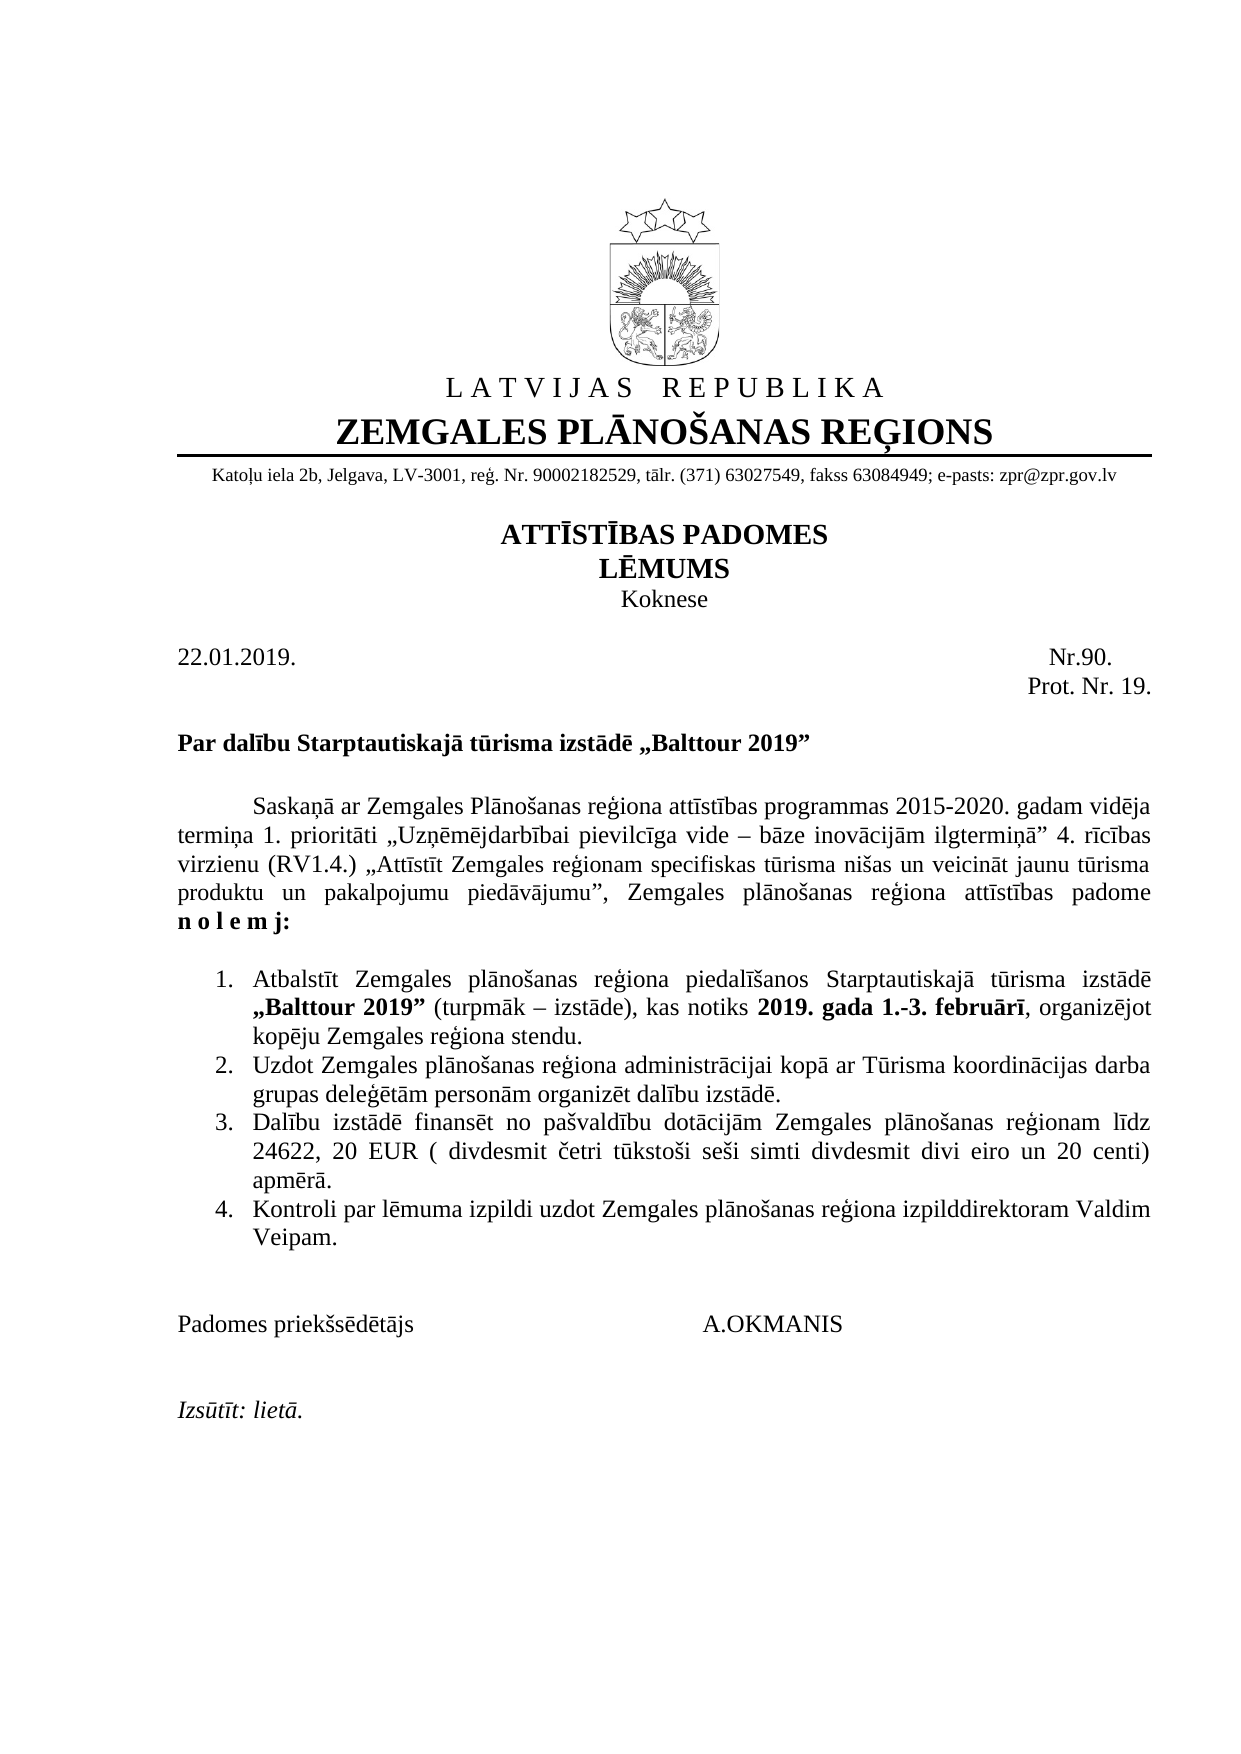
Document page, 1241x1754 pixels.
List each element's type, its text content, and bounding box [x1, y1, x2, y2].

text Koknese [177, 584, 1152, 613]
text ATTĪSTĪBAS PADOMES [177, 517, 1152, 551]
text Saskaņā ar Zemgales Plānošanas reģiona attīstības programmas 2015-2020. gadam vidēja termiņa 1. prioritāti „Uzņēmējdarbībai pievilcīga vide – bāze inovācijām ilgtermiņā” 4. rīcības virzienu (RV1.4.) „Attīstīt Zemgales reģionam specifiskas tūrisma nišas un veicināt jaunu tūrisma produktu un pakalpojumu piedāvājumu”, Zemgales plānošanas reģiona attīstības padome n o l e m j: [177, 791, 1152, 935]
text Prot. Nr. 19. [177, 671, 1152, 699]
text 22.01.2019. Nr.90. [177, 642, 1152, 671]
text ZEMGALES PLĀNOŠANAS REĢIONS [177, 409, 1152, 454]
list Atbalstīt Zemgales plānošanas reģiona piedalīšanos Starptautiskajā tūrisma izstādē „Balttour 2019” (turpmāk – izstāde), kas notiks 2019. gada 1.-3. februārī, organizējot kopēju Zemgales reģiona stendu. [215, 964, 1152, 1050]
list Kontroli par lēmuma izpildi uzdot Zemgales plānošanas reģiona izpilddirektoram Valdim Veipam. [215, 1194, 1152, 1251]
text Padomes priekšsēdētājs A.OKMANIS [177, 1309, 1152, 1337]
text LĒMUMS [177, 551, 1152, 584]
list Uzdot Zemgales plānošanas reģiona administrācijai kopā ar Tūrisma koordinācijas darba grupas deleģētām personām organizēt dalību izstādē. [215, 1050, 1152, 1107]
text Par dalību Starptautiskajā tūrisma izstādē „Balttour 2019” [177, 728, 1152, 757]
text Izsūtīt: lietā. [177, 1395, 1152, 1424]
picture [609, 198, 720, 366]
text L A T V I J A S R E P U B L I K A [177, 371, 1152, 404]
text Katoļu iela 2b, Jelgava, LV-3001, reģ. Nr. 90002182529, tālr. (371) 63027549, fakss 63084949; e-pasts: zpr@zpr.gov.lv [177, 464, 1152, 486]
list Dalību izstādē finansēt no pašvaldību dotācijām Zemgales plānošanas reģionam līdz 24622, 20 EUR ( divdesmit četri tūkstoši seši simti divdesmit divi eiro un 20 centi) apmērā. [215, 1107, 1152, 1194]
